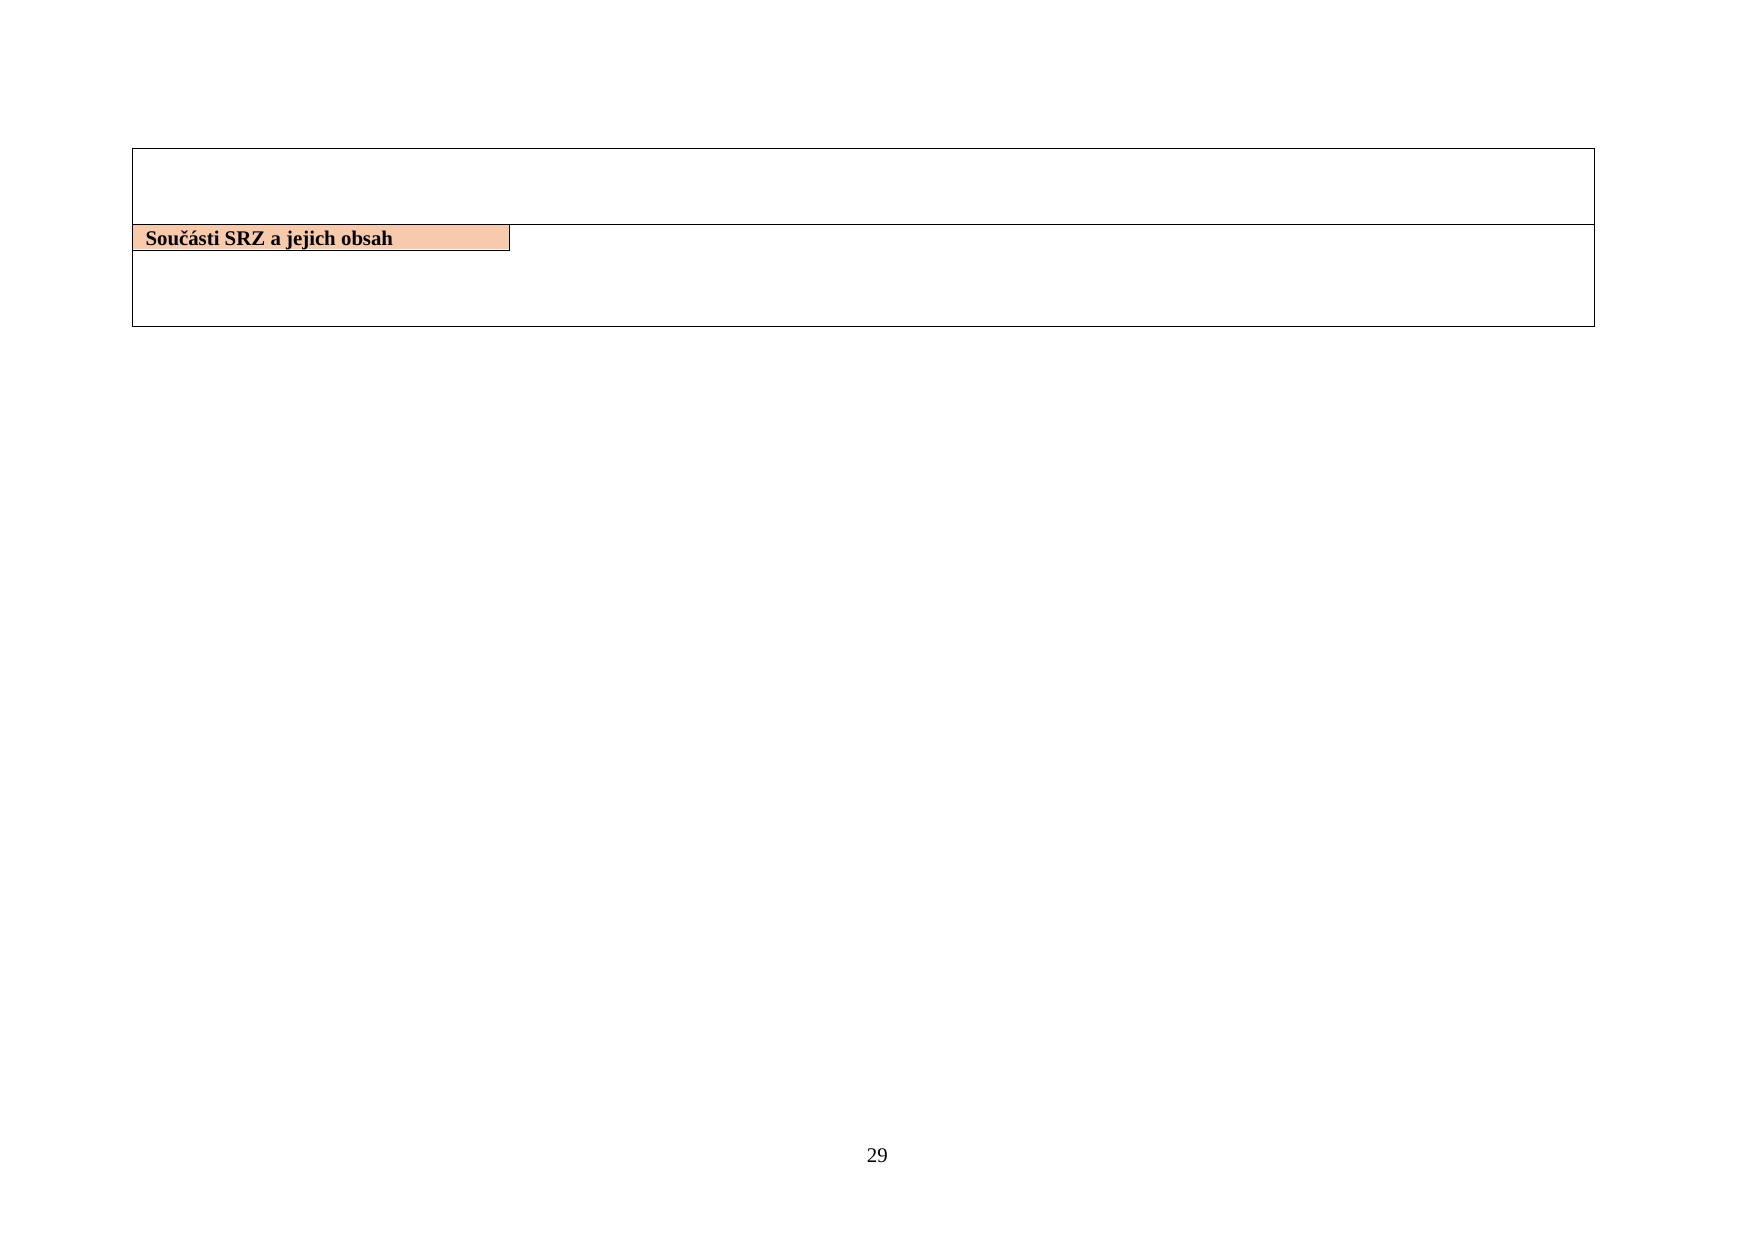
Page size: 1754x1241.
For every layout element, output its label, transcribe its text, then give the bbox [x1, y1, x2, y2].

table_cell [510, 225, 1594, 249]
table_cell [133, 149, 1594, 224]
table_cell [133, 250, 1594, 326]
table_cell Součásti SRZ a jejich obsah [133, 225, 509, 249]
